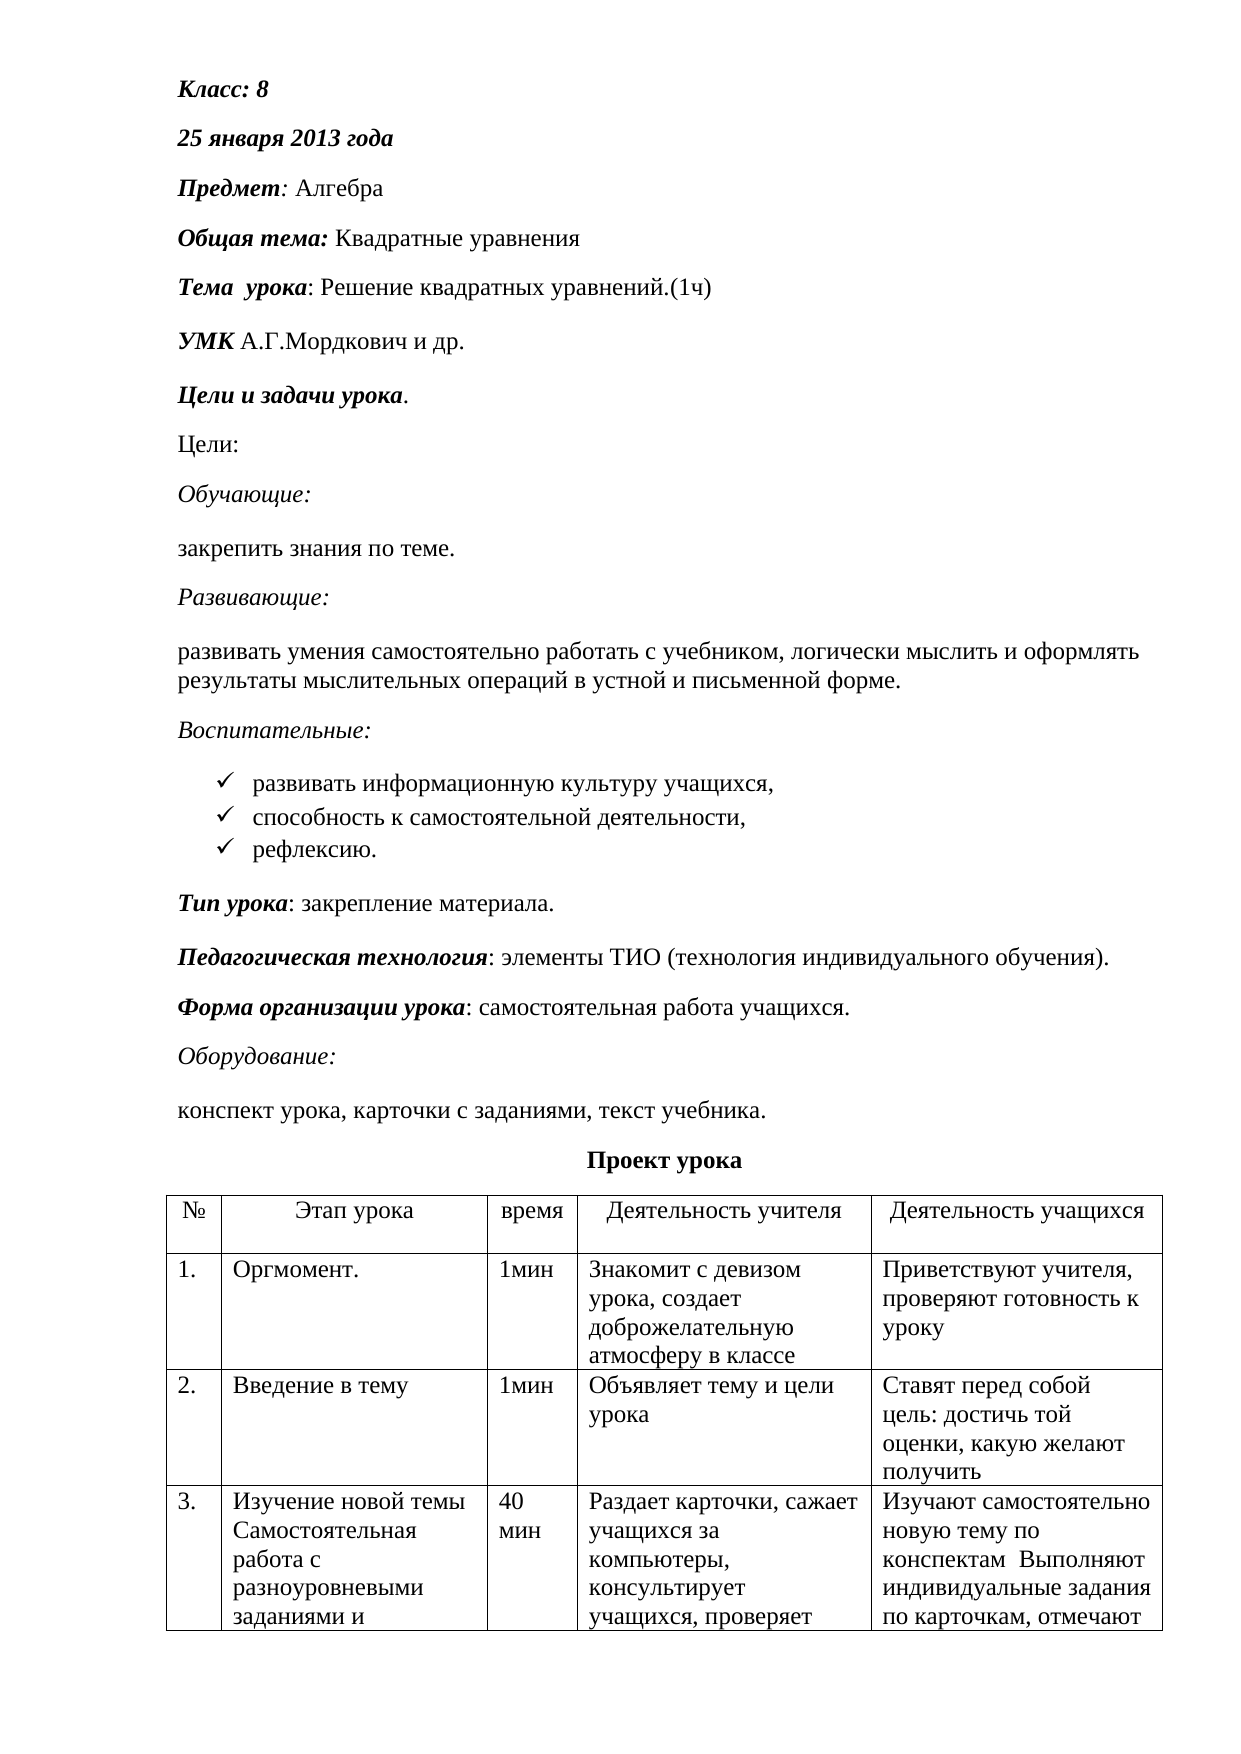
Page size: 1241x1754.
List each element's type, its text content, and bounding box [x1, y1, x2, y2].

table_header Этап урока [222, 1196, 487, 1253]
table_header Деятельность учащихся [872, 1196, 1162, 1253]
list способность к самостоятельной деятельности, [215, 802, 1152, 830]
table_header время [488, 1196, 577, 1253]
text Форма организации урока: самостоятельная работа учащихся. [177, 992, 1152, 1021]
text Класс: 8 [177, 74, 1152, 103]
text 25 января 2013 года [177, 123, 1152, 152]
table_cell Ставят перед собой цель: достичь той оценки, какую желают получить [872, 1370, 1162, 1485]
text Обучающие: [177, 479, 1152, 508]
text конспект урока, карточки с заданиями, текст учебника. [177, 1095, 1152, 1124]
text закрепить знания по теме. [177, 533, 1152, 562]
table_cell Объявляет тему и цели урока [578, 1370, 871, 1485]
text Предмет: Алгебра [177, 173, 1152, 202]
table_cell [872, 1486, 1162, 1630]
text Воспитательные: [177, 715, 1152, 743]
text УМК А.Г.Мордкович и др. [177, 326, 1152, 355]
table_cell Оргмомент. [222, 1254, 487, 1369]
table_cell [167, 1370, 221, 1485]
table_cell Знакомит с девизом урока, создает доброжелательную атмосферу в классе [578, 1254, 871, 1369]
table_cell [167, 1254, 221, 1369]
table_cell 1мин [488, 1370, 577, 1485]
text Общая тема: Квадратные уравнения [177, 223, 1152, 251]
text Цели и задачи урока. [177, 380, 1152, 409]
table_cell Введение в тему [222, 1370, 487, 1485]
text Тема урока: Решение квадратных уравнений.(1ч) [177, 272, 1152, 301]
text Педагогическая технология: элементы ТИО (технология индивидуального обучения). [177, 942, 1152, 971]
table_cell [578, 1486, 871, 1630]
table_cell 1мин [488, 1254, 577, 1369]
text Тип урока: закрепление материала. [177, 888, 1152, 917]
table_cell Приветствуют учителя, проверяют готовность к уроку [872, 1254, 1162, 1369]
table_cell [167, 1486, 221, 1630]
list развивать информационную культуру учащихся, [215, 768, 1152, 797]
table_header № [167, 1196, 221, 1253]
table_header Деятельность учителя [578, 1196, 871, 1253]
table_cell 40 мин [488, 1486, 577, 1630]
text Развивающие: [177, 582, 1152, 611]
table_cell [222, 1486, 487, 1630]
text Проект урока [177, 1145, 1152, 1174]
list рефлексию. [215, 834, 1152, 863]
text развивать умения самостоятельно работать с учебником, логически мыслить и оформлять результаты мыслительных операций в устной и письменной форме. [177, 636, 1152, 694]
text Цели: [177, 429, 1152, 458]
text Оборудование: [177, 1041, 1152, 1070]
